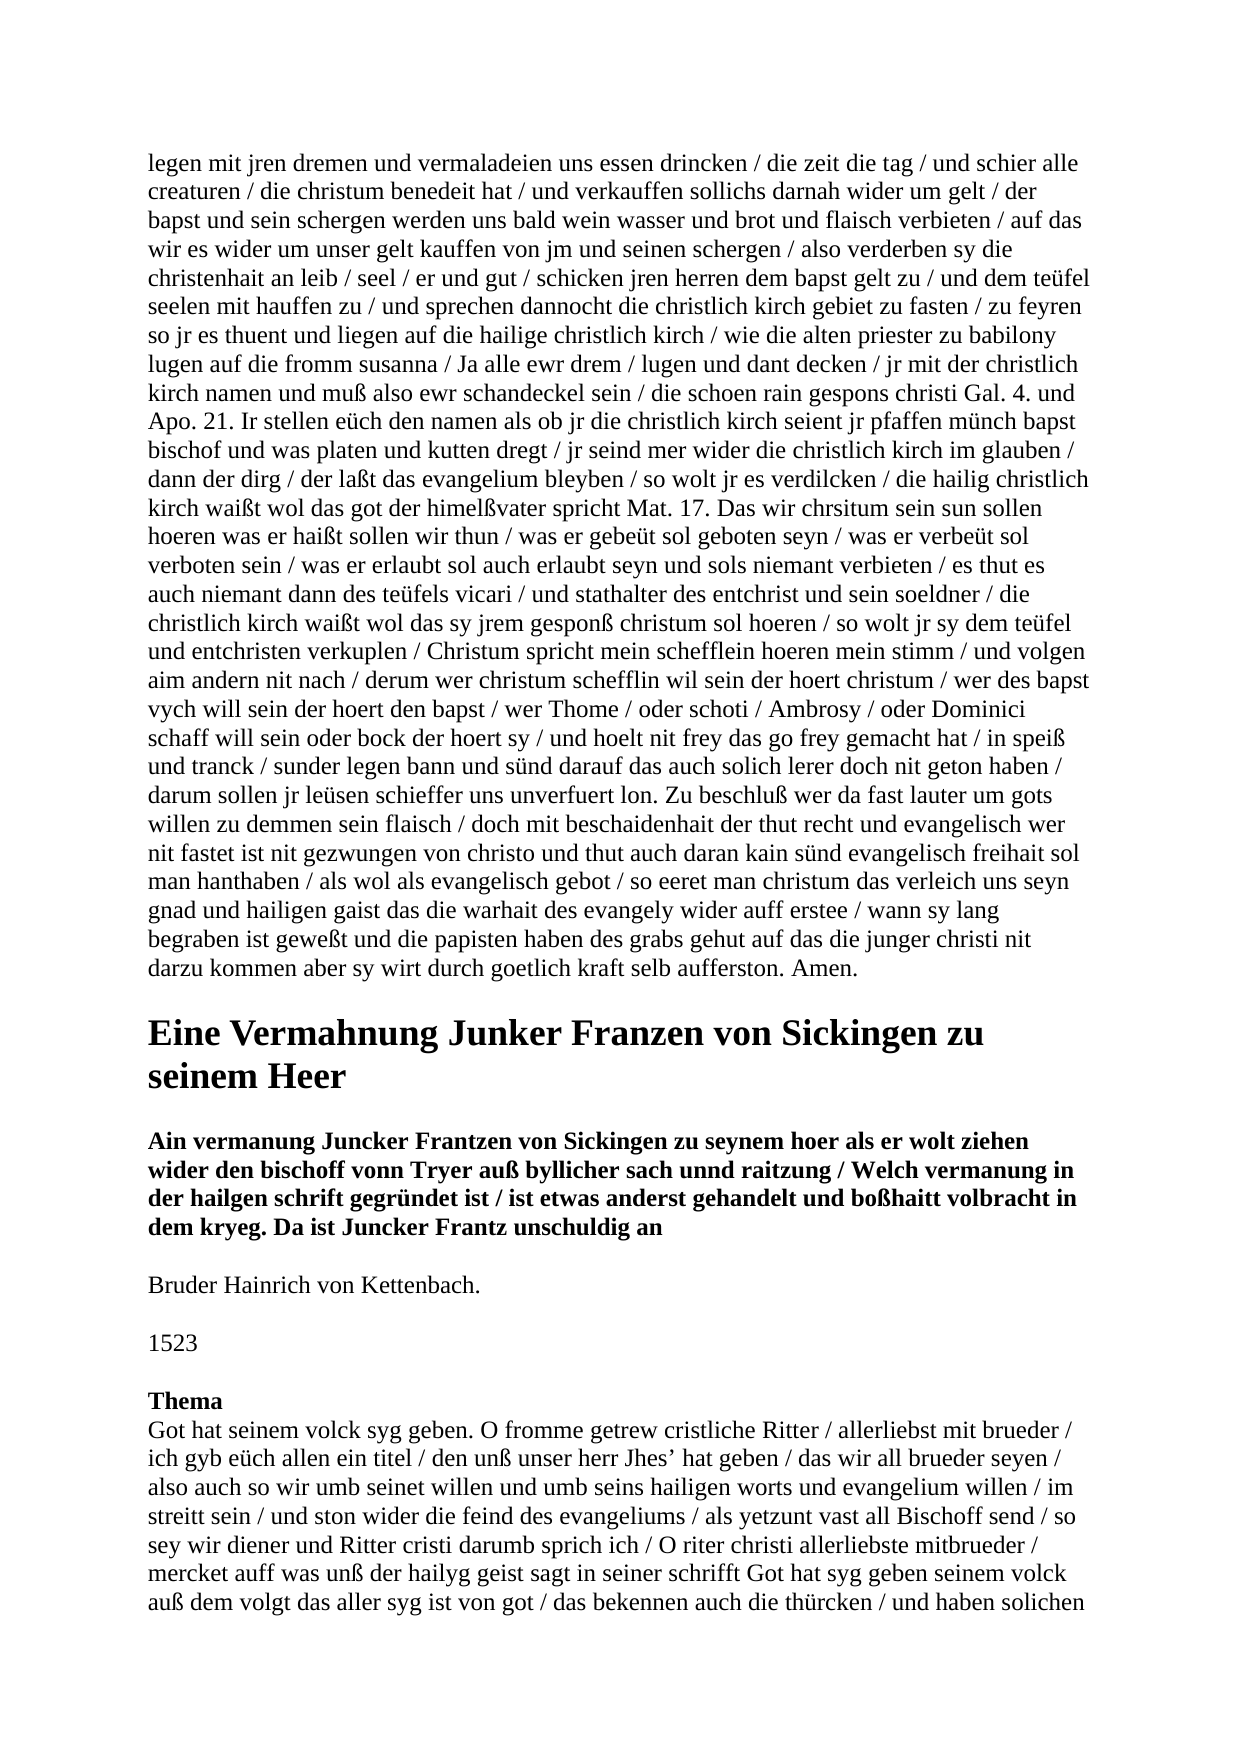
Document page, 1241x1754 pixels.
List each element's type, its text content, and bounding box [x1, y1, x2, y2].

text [148, 148, 1093, 981]
text Ain vermanung Juncker Frantzen von Sickingen zu seynem hoer als er wolt ziehen wider den bischoff vonn Tryer auß byllicher sach unnd raitzung / Welch vermanung in der hailgen schrift gegründet ist / ist etwas anderst gehandelt und boßhaitt volbracht in dem kryeg. Da ist Juncker Frantz unschuldig an [148, 1126, 1093, 1241]
text 1523 [148, 1328, 1093, 1357]
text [148, 1386, 1093, 1616]
subtitle Eine Vermahnung Junker Franzen von Sickingen zu seinem Heer [148, 1011, 1093, 1097]
text Bruder Hainrich von Kettenbach. [148, 1270, 1093, 1299]
